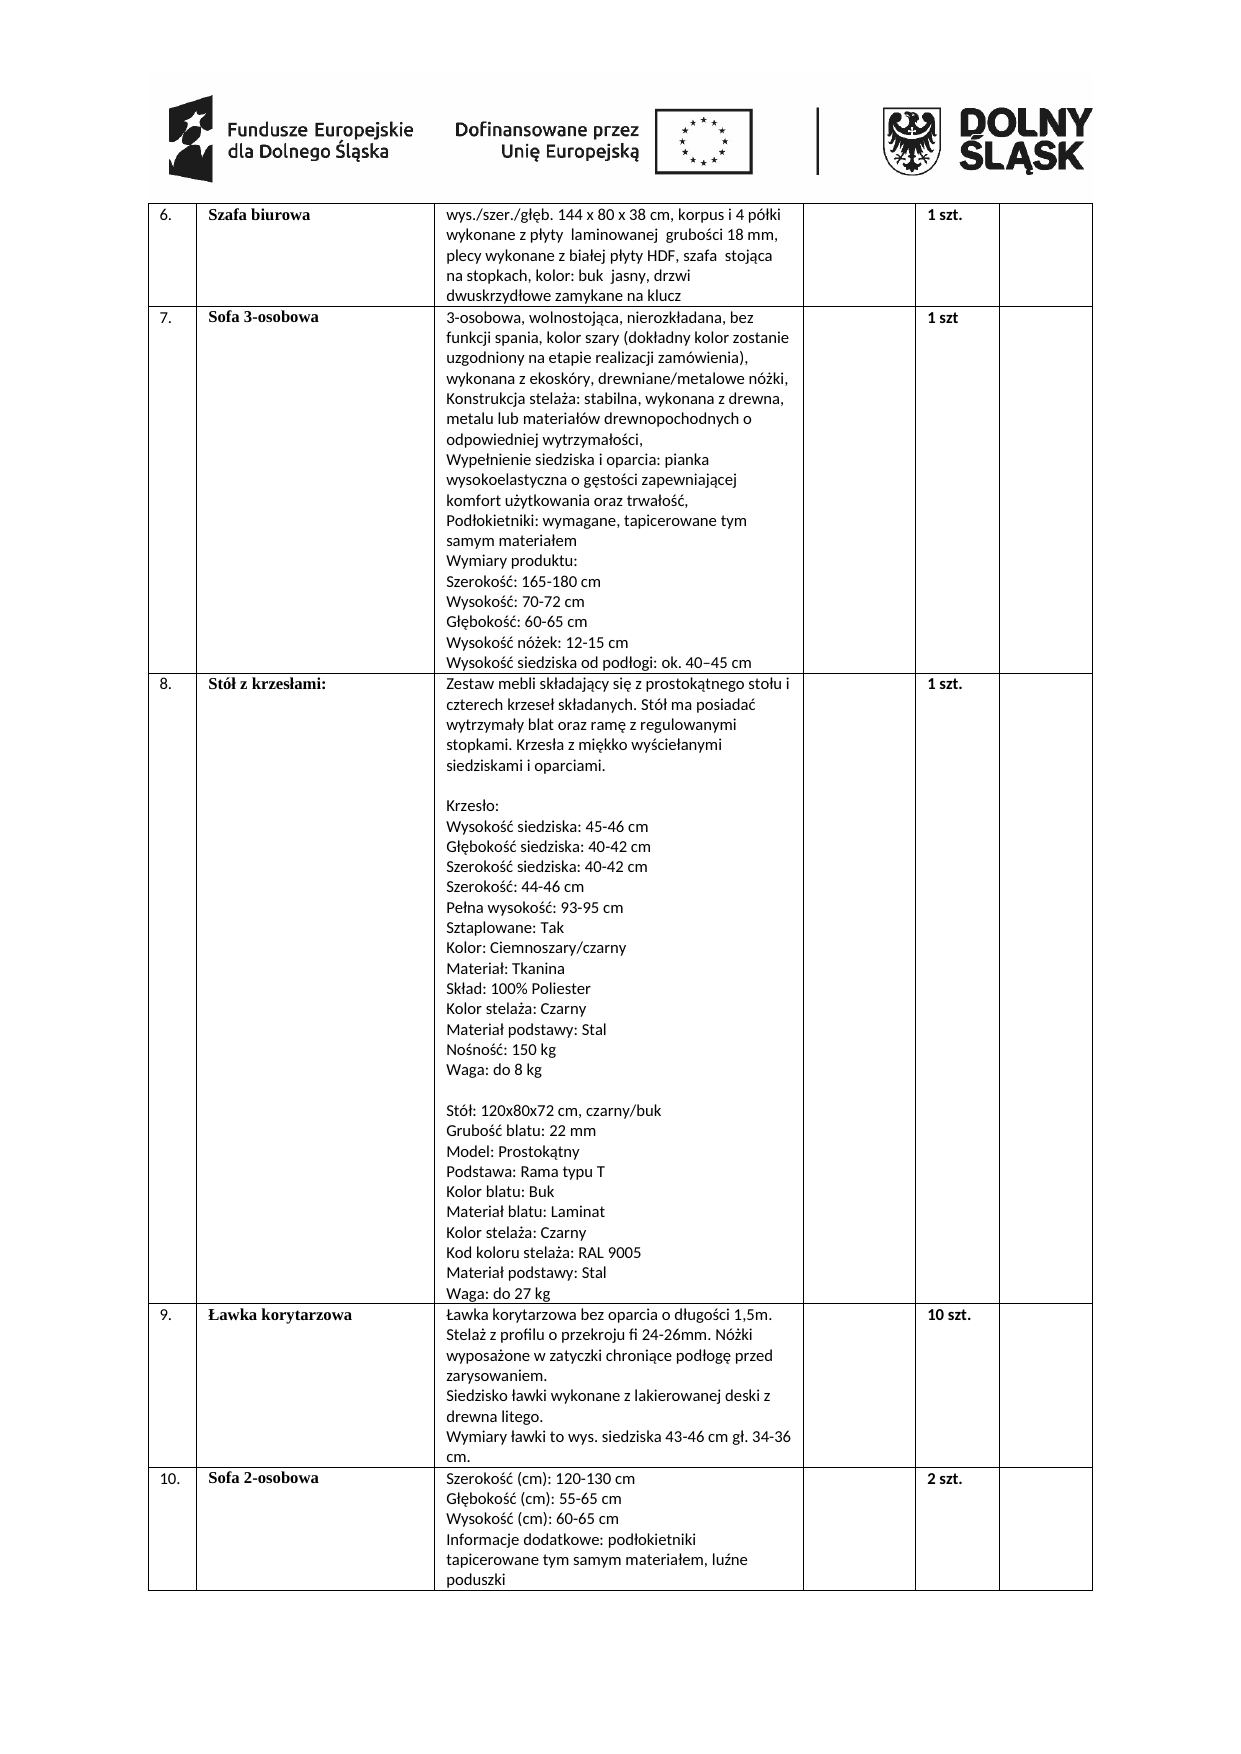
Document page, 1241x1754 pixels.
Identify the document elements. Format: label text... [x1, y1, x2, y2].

table_cell [1000, 1468, 1092, 1590]
table_cell 7. [149, 307, 196, 673]
table_cell 8. [149, 674, 196, 1303]
table_cell 1 szt [916, 307, 999, 673]
table_cell [1000, 1304, 1092, 1467]
table_cell 3-osobowa, wolnostojąca, nierozkładana, bez funkcji spania, kolor szary (dokładny kolor zostanie uzgodniony na etapie realizacji zamówienia), wykonana z ekoskóry, drewniane/metalowe nóżki, Konstrukcja stelaża: stabilna, wykonana z drewna, metalu lub materiałów drewnopochodnych o odpowiedniej wytrzymałości, Wypełnienie siedziska i oparcia: pianka wysokoelastyczna o gęstości zapewniającej komfort użytkowania oraz trwałość, Podłokietniki: wymagane, tapicerowane tym samym materiałem Wymiary produktu: Szerokość: 165-180 cm Wysokość: 70-72 cm Głębokość: 60-65 cm Wysokość nóżek: 12-15 cm Wysokość siedziska od podłogi: ok. 40–45 cm [435, 307, 803, 673]
table_cell Sofa 3-osobowa [197, 307, 434, 673]
table_cell wys./szer./głęb. 144 x 80 x 38 cm, korpus i 4 półki wykonane z płyty laminowanej grubości 18 mm, plecy wykonane z białej płyty HDF, szafa stojąca na stopkach, kolor: buk jasny, drzwi dwuskrzydłowe zamykane na klucz [435, 204, 803, 306]
table_cell [804, 307, 915, 673]
table_cell 10 szt. [916, 1304, 999, 1467]
table_cell 10. [149, 1468, 196, 1590]
table_cell Sofa 2-osobowa [197, 1468, 434, 1590]
table_cell 1 szt. [916, 204, 999, 306]
table_cell 9. [149, 1304, 196, 1467]
table_cell 6. [149, 204, 196, 306]
table_cell [804, 1304, 915, 1467]
table_cell [804, 674, 915, 1303]
table_cell 1 szt. [916, 674, 999, 1303]
table_cell Ławka korytarzowa [197, 1304, 434, 1467]
table_cell Zestaw mebli składający się z prostokątnego stołu i czterech krzeseł składanych. Stół ma posiadać wytrzymały blat oraz ramę z regulowanymi stopkami. Krzesła z miękko wyściełanymi siedziskami i oparciami. Krzesło: Wysokość siedziska: 45-46 cm Głębokość siedziska: 40-42 cm Szerokość siedziska: 40-42 cm Szerokość: 44-46 cm Pełna wysokość: 93-95 cm Sztaplowane: Tak Kolor: Ciemnoszary/czarny Materiał: Tkanina Skład: 100% Poliester Kolor stelaża: Czarny Materiał podstawy: Stal Nośność: 150 kg Waga: do 8 kg Stół: 120x80x72 cm, czarny/buk Grubość blatu: 22 mm Model: Prostokątny Podstawa: Rama typu T Kolor blatu: Buk Materiał blatu: Laminat Kolor stelaża: Czarny Kod koloru stelaża: RAL 9005 Materiał podstawy: Stal Waga: do 27 kg [435, 674, 803, 1303]
table_cell Ławka korytarzowa bez oparcia o długości 1,5m. Stelaż z profilu o przekroju fi 24-26mm. Nóżki wyposażone w zatyczki chroniące podłogę przed zarysowaniem. Siedzisko ławki wykonane z lakierowanej deski z drewna litego. Wymiary ławki to wys. siedziska 43-46 cm gł. 34-36 cm. [435, 1304, 803, 1467]
table_cell [804, 1468, 915, 1590]
table_cell [804, 204, 915, 306]
table_cell 2 szt. [916, 1468, 999, 1590]
table_cell Szafa biurowa [197, 204, 434, 306]
table_cell [1000, 204, 1092, 306]
table_cell Stół z krzesłami: [197, 674, 434, 1303]
table_cell [1000, 674, 1092, 1303]
table_cell [1000, 307, 1092, 673]
picture [147, 73, 1093, 203]
